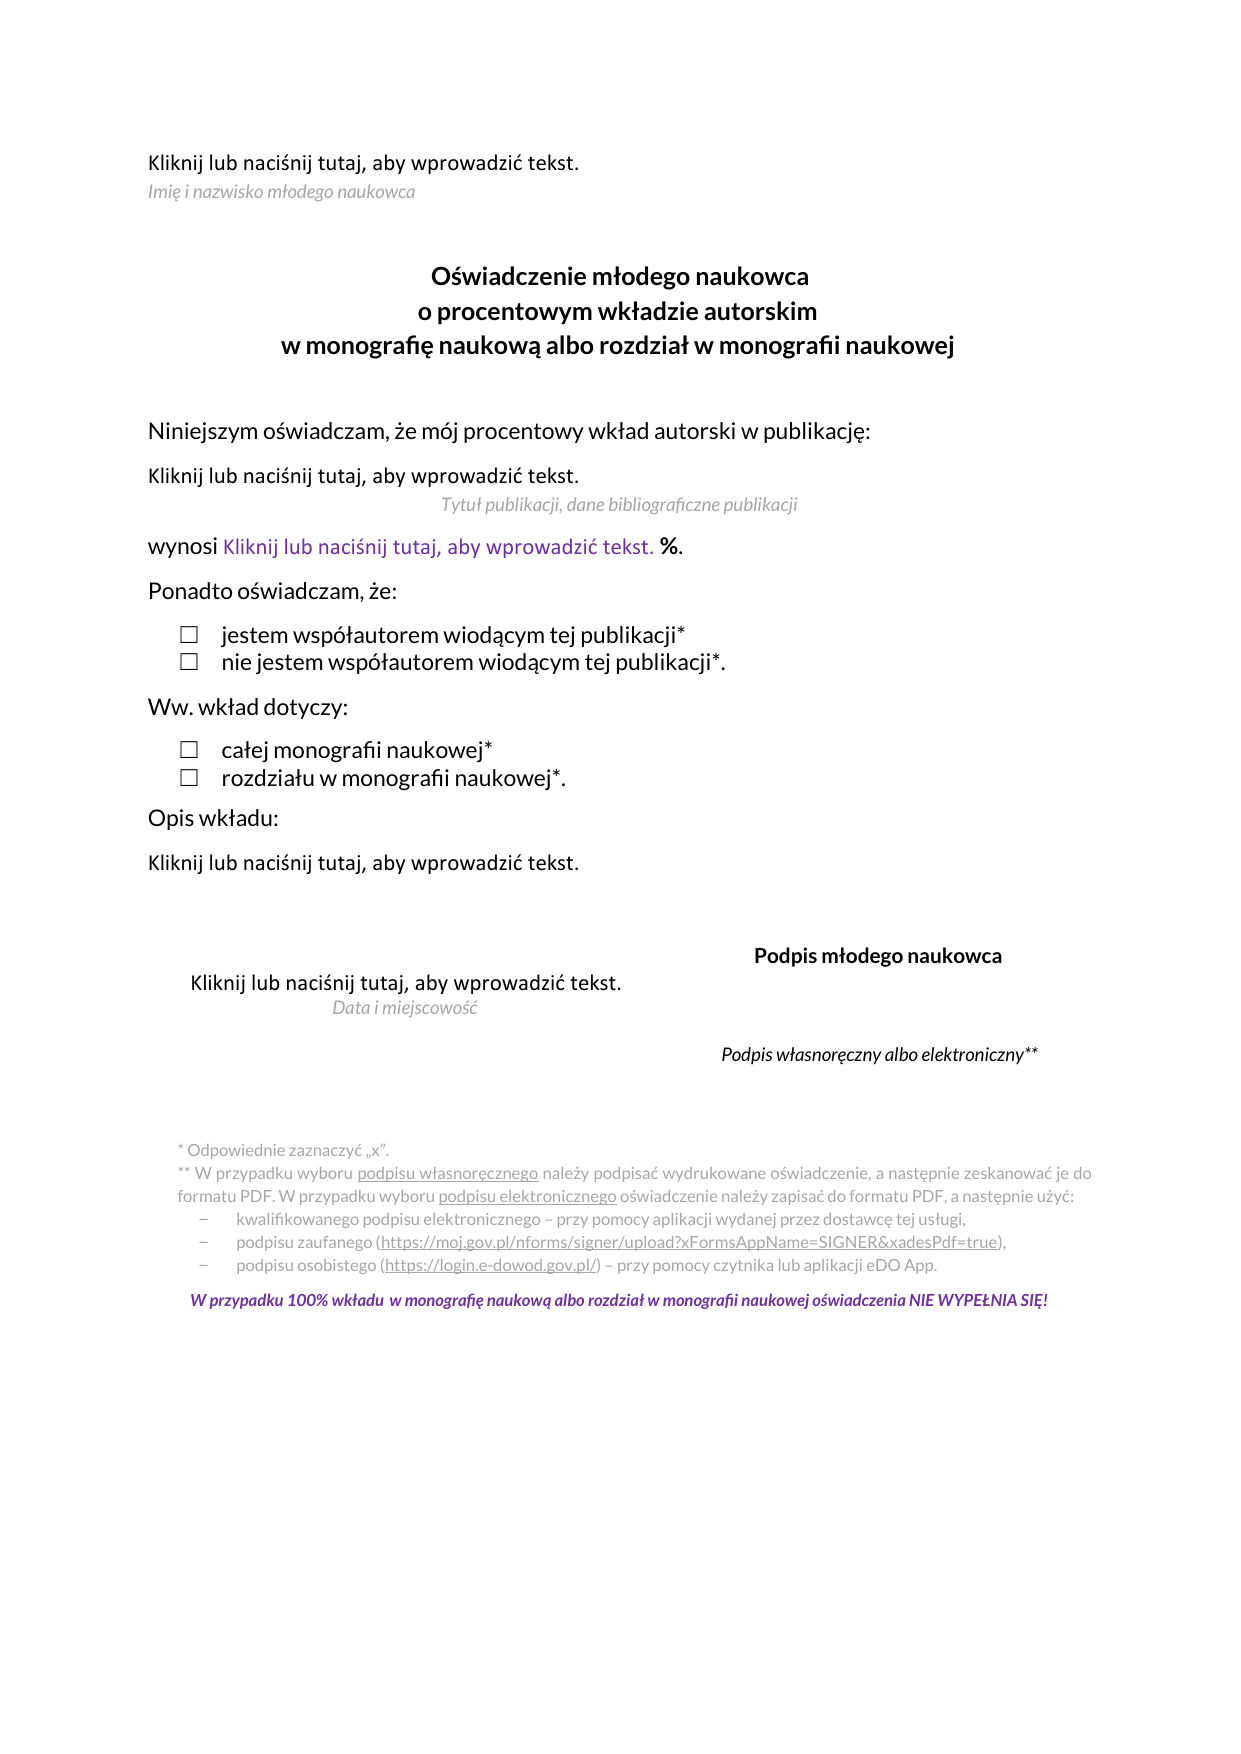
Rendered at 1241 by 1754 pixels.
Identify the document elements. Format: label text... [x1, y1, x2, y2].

text rozdziału w monografii naukowej*. [177, 764, 1093, 791]
text Oświadczenie młodego naukowca o procentowym wkładzie autorskim w monografię naukową albo rozdział w monografii naukowej [148, 261, 1093, 392]
text jestem współautorem wiodącym tej publikacji* [177, 621, 1093, 648]
text Ww. wkład dotyczy: [148, 692, 1093, 720]
text Tytuł publikacji, dane bibliograficzne publikacji [148, 493, 1093, 516]
text nie jestem współautorem wiodącym tej publikacji*. [177, 648, 1093, 676]
table_header Podpis młodego naukowca Podpis własnoręczny albo elektroniczny** [635, 893, 1092, 1140]
text Niniejszym oświadczam, że mój procentowy wkład autorski w publikację: [148, 417, 1093, 444]
text Imię i nazwisko młodego naukowca [148, 180, 650, 202]
text Opis wkładu: [148, 804, 1093, 831]
table_header Data i miejscowość [148, 893, 635, 1140]
text W przypadku 100% wkładu w monografię naukową albo rozdział w monografii naukowej oświadczenia NIE WYPEŁNIA SIĘ! [148, 1290, 1093, 1310]
list podpisu zaufanego (https://moj.gov.pl/nforms/signer/upload?xFormsAppName=SIGNER&xadesPdf=true), [199, 1232, 1093, 1252]
text * Odpowiednie zaznaczyć „x”. [177, 1140, 1093, 1160]
list kwalifikowanego podpisu elektronicznego – przy pomocy aplikacji wydanej przez dostawcę tej usługi, [199, 1209, 1093, 1229]
text całej monografii naukowej* [177, 736, 1093, 764]
list podpisu osobistego (https://login.e-dowod.gov.pl/) – przy pomocy czytnika lub aplikacji eDO App. [199, 1255, 1093, 1275]
text ** W przypadku wyboru podpisu własnoręcznego należy podpisać wydrukowane oświadczenie, a następnie zeskanować je do formatu PDF. W przypadku wyboru podpisu elektronicznego oświadczenie należy zapisać do formatu PDF, a następnie użyć: [177, 1163, 1093, 1206]
text wynosi %. [148, 532, 1093, 560]
text Ponadto oświadczam, że: [148, 577, 1093, 604]
